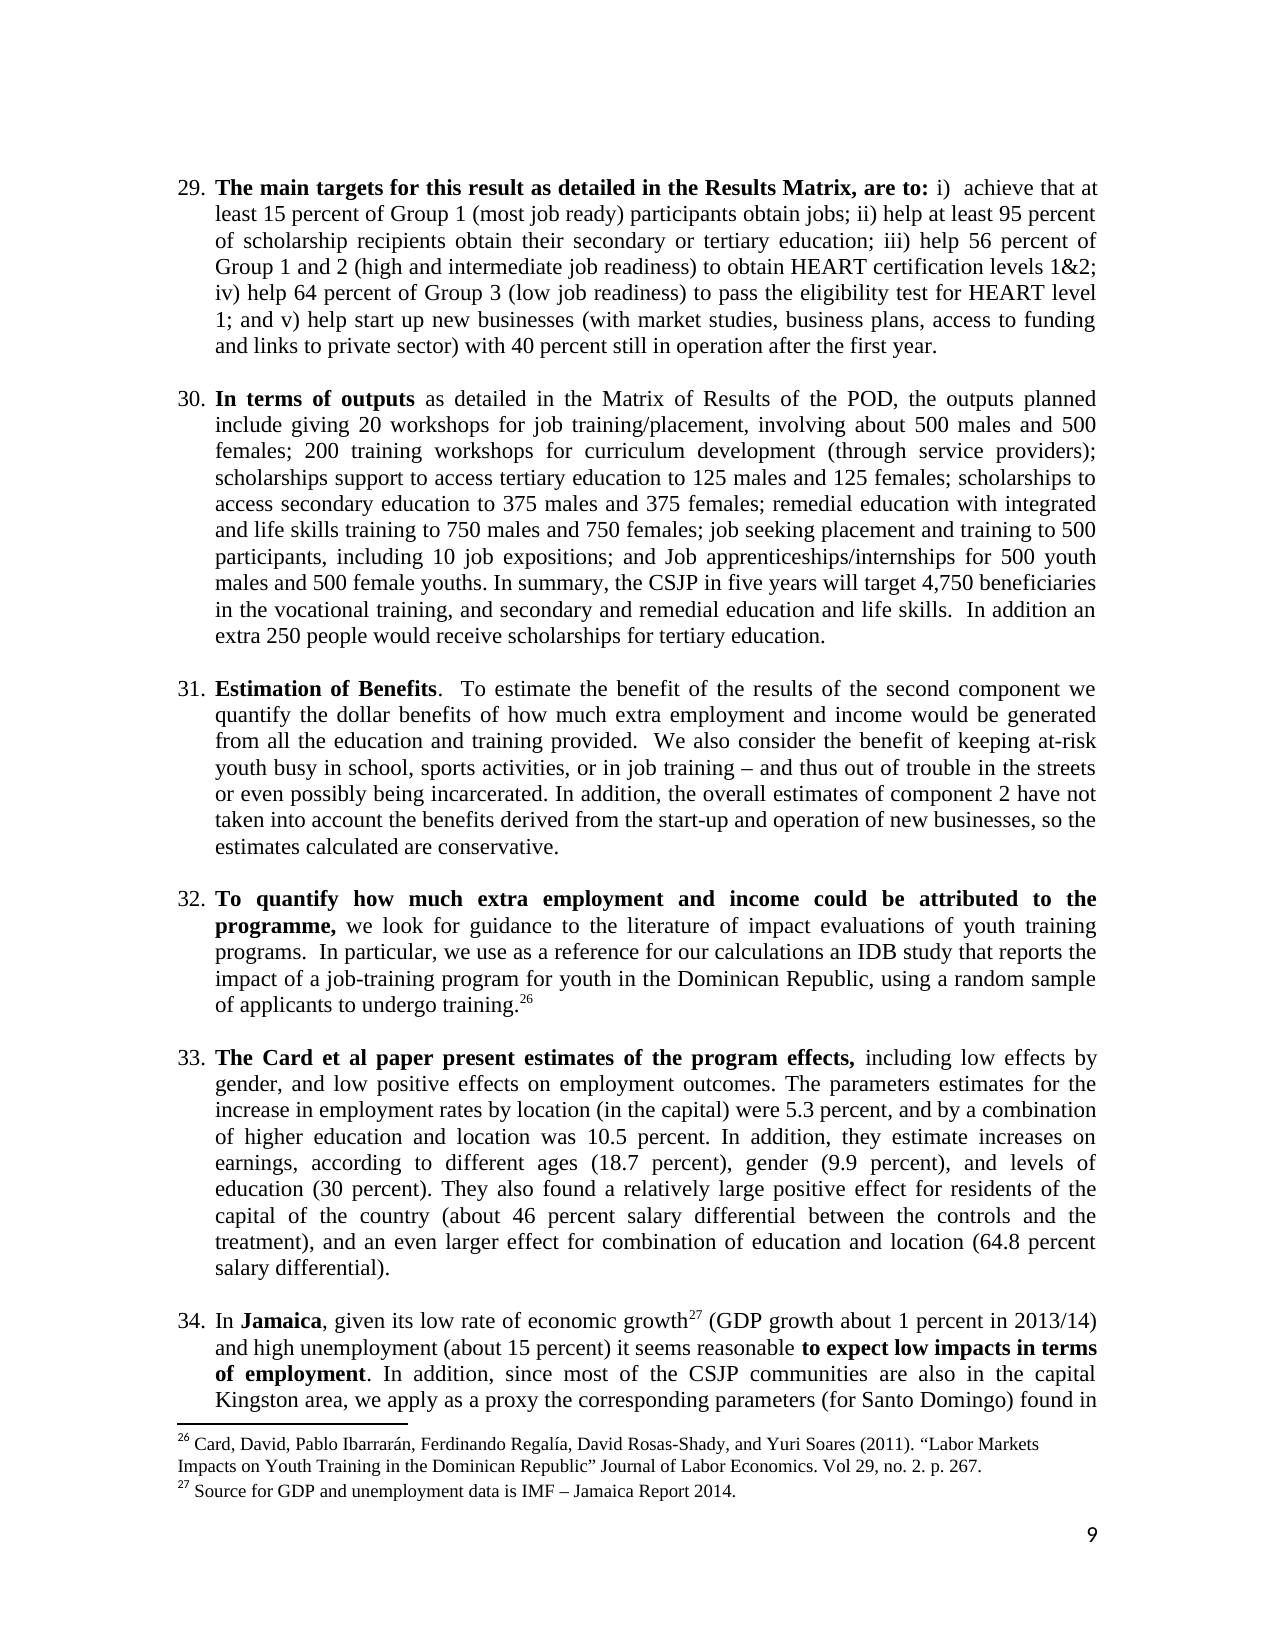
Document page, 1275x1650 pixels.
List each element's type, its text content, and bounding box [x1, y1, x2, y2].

list Estimation of Benefits. To estimate the benefit of the results of the second component we quantify the dollar benefits of how much extra employment and income would be generated from all the education and training provided. We also consider the benefit of keeping at-risk youth busy in school, sports activities, or in job training – and thus out of trouble in the streets or even possibly being incarcerated. In addition, the overall estimates of component 2 have not taken into account the benefits derived from the start-up and operation of new businesses, so the estimates calculated are conservative. [177, 675, 1098, 859]
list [177, 1307, 1098, 1413]
list The main targets for this result as detailed in the Results Matrix, are to: i) achieve that at least 15 percent of Group 1 (most job ready) participants obtain jobs; ii) help at least 95 percent of scholarship recipients obtain their secondary or tertiary education; iii) help 56 percent of Group 1 and 2 (high and intermediate job readiness) to obtain HEART certification levels 1&2; iv) help 64 percent of Group 3 (low job readiness) to pass the eligibility test for HEART level 1; and v) help start up new businesses (with market studies, business plans, access to funding and links to private sector) with 40 percent still in operation after the first year. [177, 174, 1098, 358]
list The Card et al paper present estimates of the program effects, including low effects by gender, and low positive effects on employment outcomes. The parameters estimates for the increase in employment rates by location (in the capital) were 5.3 percent, and by a combination of higher education and location was 10.5 percent. In addition, they estimate increases on earnings, according to different ages (18.7 percent), gender (9.9 percent), and levels of education (30 percent). They also found a relatively large positive effect for residents of the capital of the country (about 46 percent salary differential between the controls and the treatment), and an even larger effect for combination of education and location (64.8 percent salary differential). [177, 1044, 1098, 1281]
list In terms of outputs as detailed in the Matrix of Results of the POD, the outputs planned include giving 20 workshops for job training/placement, involving about 500 males and 500 females; 200 training workshops for curriculum development (through service providers); scholarships support to access tertiary education to 125 males and 125 females; scholarships to access secondary education to 375 males and 375 females; remedial education with integrated and life skills training to 750 males and 750 females; job seeking placement and training to 500 participants, including 10 job expositions; and Job apprenticeships/internships for 500 youth males and 500 female youths. In summary, the CSJP in five years will target 4,750 beneficiaries in the vocational training, and secondary and remedial education and life skills. In addition an extra 250 people would receive scholarships for tertiary education. [177, 385, 1098, 648]
list To quantify how much extra employment and income could be attributed to the programme, we look for guidance to the literature of impact evaluations of youth training programs. In particular, we use as a reference for our calculations an IDB study that reports the impact of a job-training program for youth in the Dominican Republic, using a random sample of applicants to undergo training. [177, 886, 1098, 1017]
